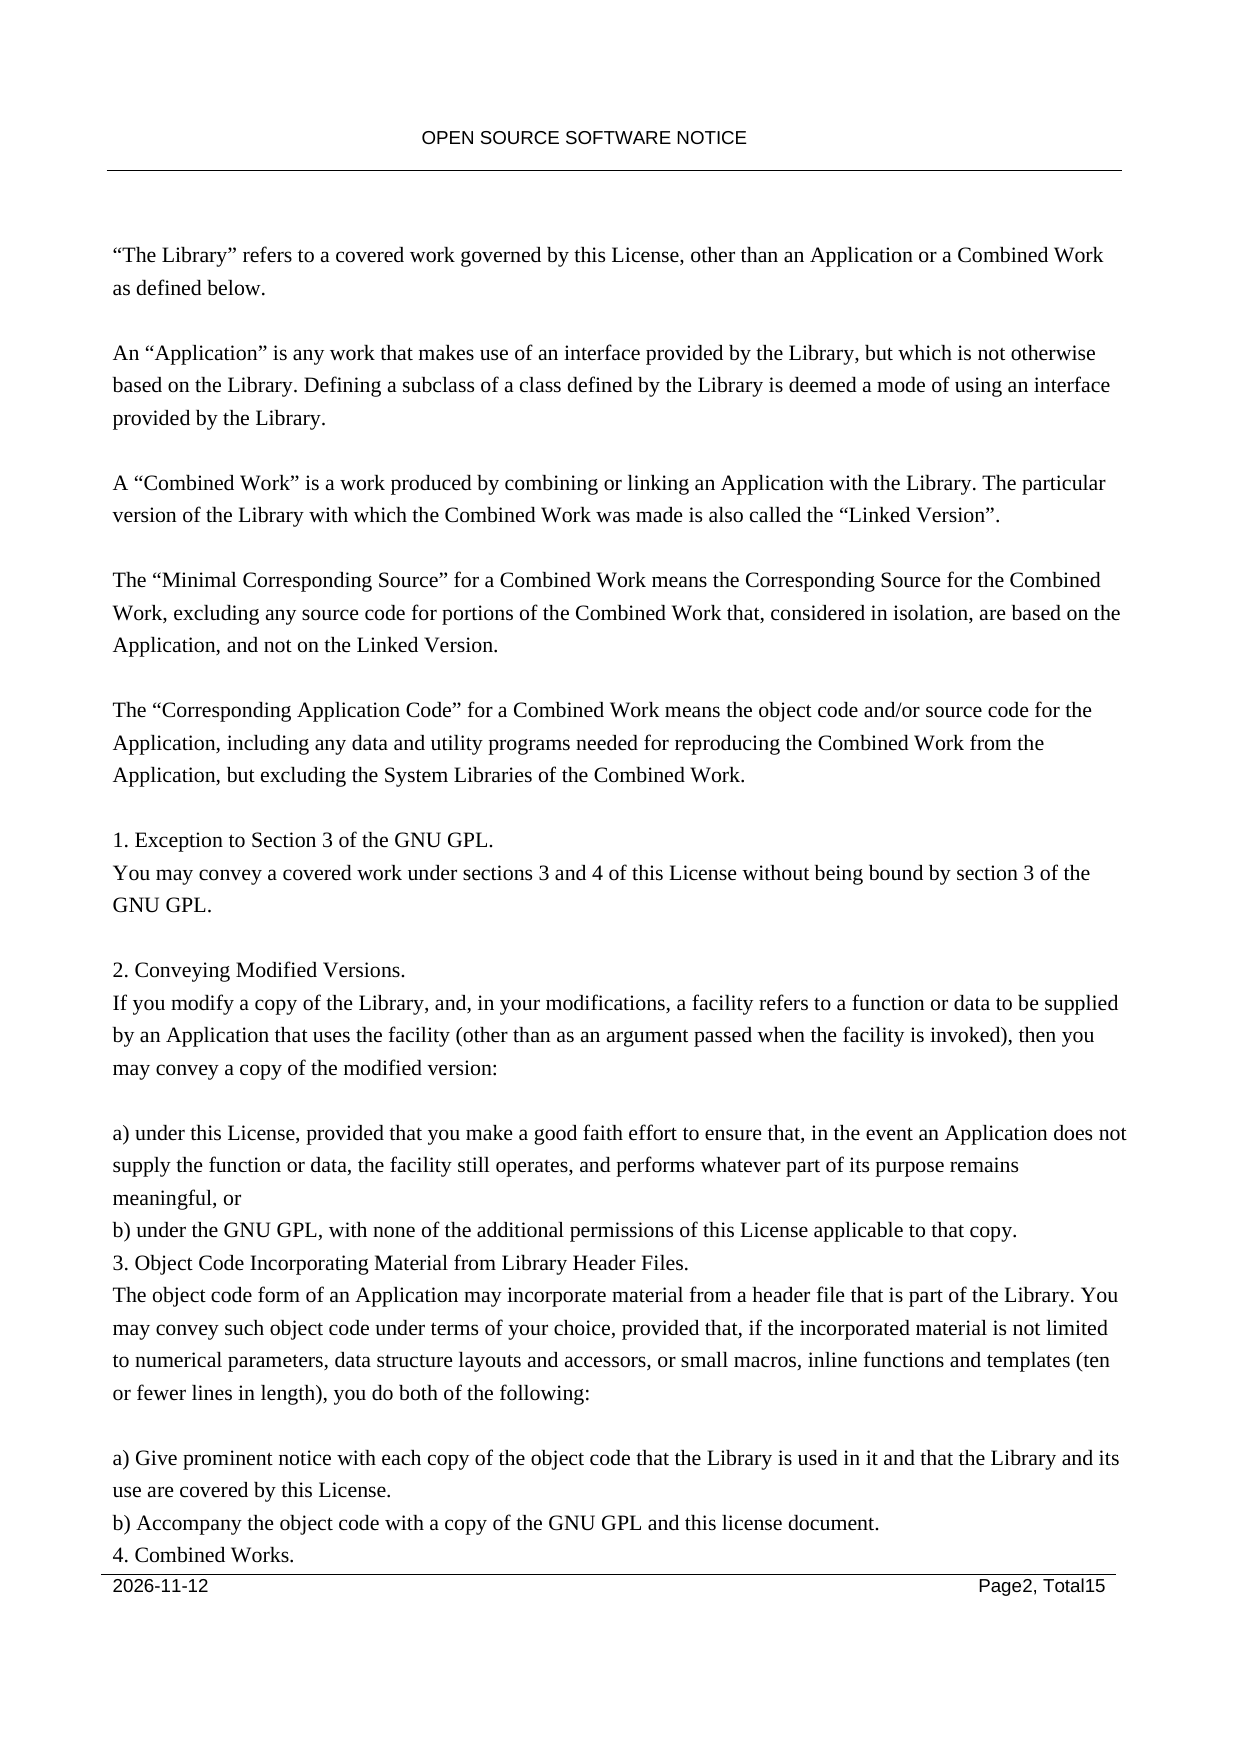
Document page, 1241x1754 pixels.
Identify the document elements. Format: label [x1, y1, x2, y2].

text [112, 206, 1128, 1571]
